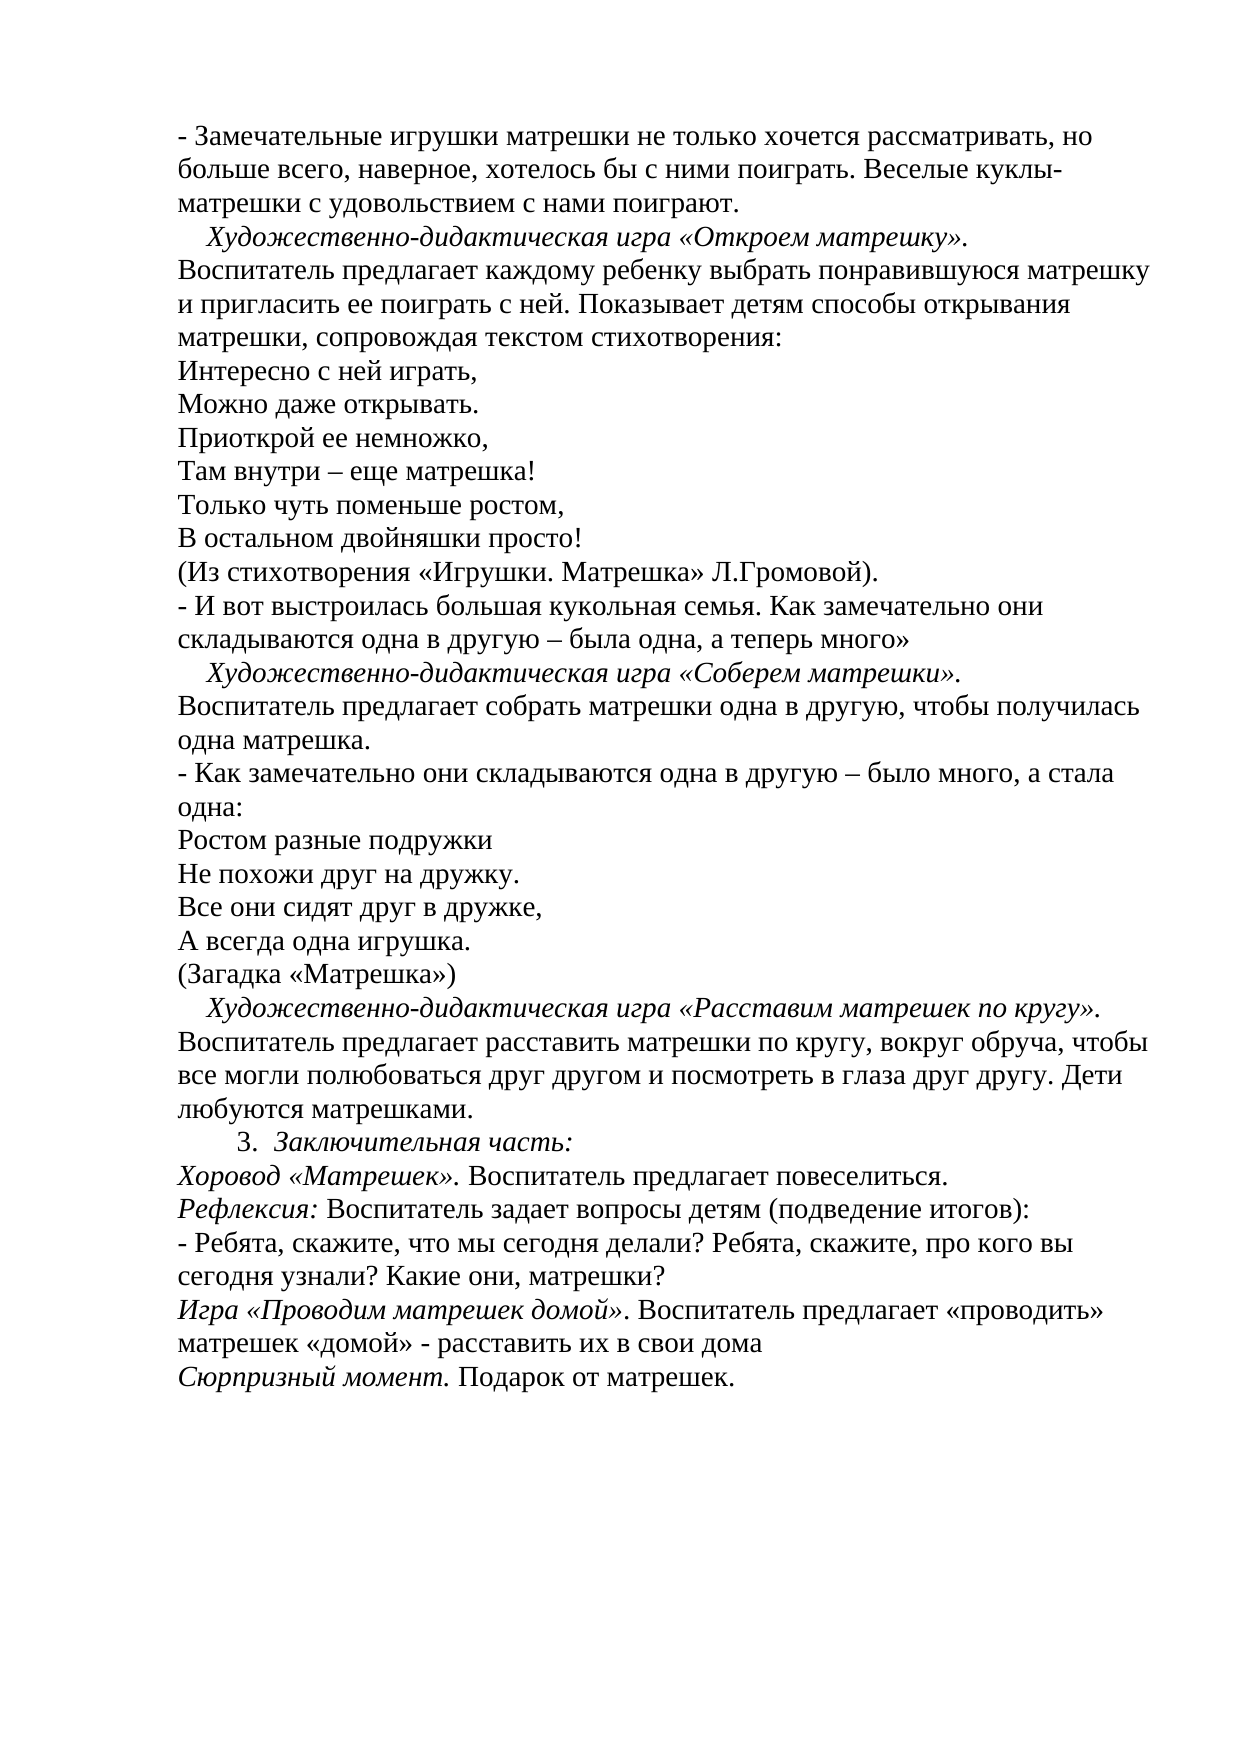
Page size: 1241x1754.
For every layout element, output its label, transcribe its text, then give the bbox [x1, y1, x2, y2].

text Художественно-дидактическая игра «Откроем матрешку». [177, 219, 1152, 252]
text - Ребята, скажите, что мы сегодня делали? Ребята, скажите, про кого вы сегодня узнали? Какие они, матрешки? [177, 1225, 1152, 1292]
text Рефлексия: Воспитатель задает вопросы детям (подведение итогов): [177, 1191, 1152, 1225]
text Ростом разные подружки [177, 822, 1152, 856]
text - Замечательные игрушки матрешки не только хочется рассматривать, но больше всего, наверное, хотелось бы с ними поиграть. Веселые куклы-матрешки с удовольствием с нами поиграют. [177, 118, 1152, 219]
text (Из стихотворения «Игрушки. Матрешка» Л.Громовой). [177, 554, 1152, 588]
text Там внутри – еще матрешка! [177, 453, 1152, 487]
text Не похожи друг на дружку. [177, 856, 1152, 889]
text Хоровод «Матрешек». Воспитатель предлагает повеселиться. [177, 1158, 1152, 1191]
list Заключительная часть: [236, 1124, 1152, 1158]
text Воспитатель предлагает расставить матрешки по кругу, вокруг обруча, чтобы все могли полюбоваться друг другом и посмотреть в глаза друг другу. Дети любуются матрешками. [177, 1024, 1152, 1124]
text - Как замечательно они складываются одна в другую – было много, а стала одна: [177, 755, 1152, 822]
text Игра «Проводим матрешек домой». Воспитатель предлагает «проводить» матрешек «домой» - расставить их в свои дома [177, 1292, 1152, 1359]
text Художественно-дидактическая игра «Соберем матрешки». [177, 655, 1152, 688]
text Приоткрой ее немножко, [177, 420, 1152, 453]
text А всегда одна игрушка. [177, 923, 1152, 957]
text Воспитатель предлагает собрать матрешки одна в другую, чтобы получилась одна матрешка. [177, 688, 1152, 755]
text В остальном двойняшки просто! [177, 521, 1152, 554]
text Только чуть поменьше ростом, [177, 487, 1152, 521]
text Воспитатель предлагает каждому ребенку выбрать понравившуюся матрешку и пригласить ее поиграть с ней. Показывает детям способы открывания матрешки, сопровождая текстом стихотворения: [177, 252, 1152, 353]
text Можно даже открывать. [177, 386, 1152, 420]
text Художественно-дидактическая игра «Расставим матрешек по кругу». [177, 990, 1152, 1024]
text - И вот выстроилась большая кукольная семья. Как замечательно они складываются одна в другую – была одна, а теперь много» [177, 588, 1152, 655]
text Все они сидят друг в дружке, [177, 889, 1152, 923]
text Интересно с ней играть, [177, 353, 1152, 386]
text Сюрпризный момент. Подарок от матрешек. [177, 1359, 1152, 1393]
text (Загадка «Матрешка») [177, 957, 1152, 990]
